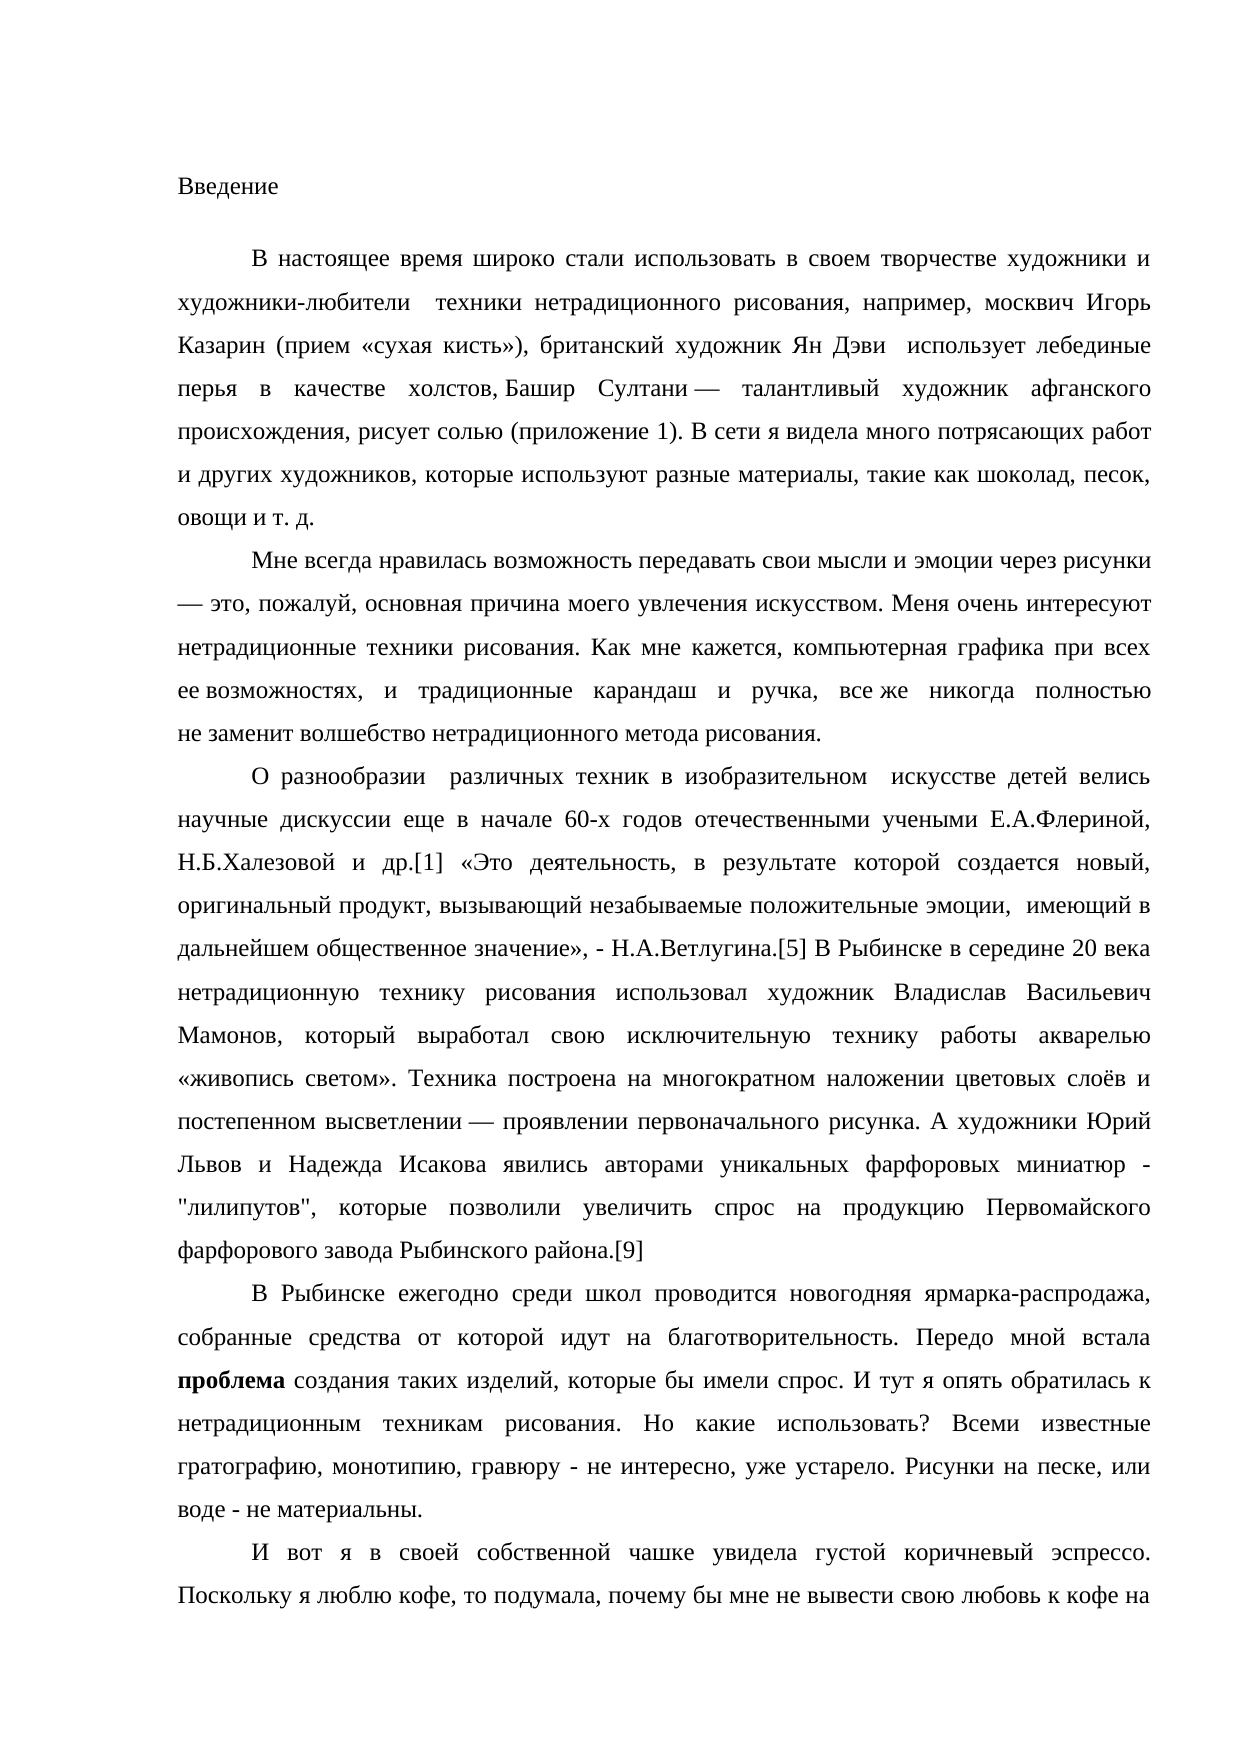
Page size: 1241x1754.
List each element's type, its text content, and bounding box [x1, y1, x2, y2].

text В настоящее время широко стали использовать в своем творчестве художники и художники-любители техники нетрадиционного рисования, например, москвич Игорь Казарин (прием «сухая кисть»), британский художник Ян Дэви использует лебединые перья в качестве холстов, Башир Султани — т﻿алантливый художник афганского происхождения, рисует солью (приложение 1). В сети я видела много потрясающих работ и других художников, которые используют разные материалы, такие как шоколад, песок, овощи и т. д. [177, 243, 1152, 531]
subtitle Мне всегда нравилась возможность передавать свои мысли и эмоции через рисунки — это, пожалуй, основная причина моего увлечения искусством. Меня очень интересуют нетрадиционные техники рисования. Как мне кажется, компьютерная графика при всех ее возможностях, и традиционные карандаш и ручка, все же никогда полностью не заменит волшебство нетрадиционного метода рисования. [177, 545, 1152, 747]
text О разнообразии различных техник в изобразительном искусстве детей велись научные дискуссии еще в начале 60-х годов отечественными учеными Е.А.Флериной, Н.Б.Халезовой и др.[1] «Это деятельность, в результате которой создается новый, оригинальный продукт, вызывающий незабываемые положительные эмоции, имеющий в дальнейшем общественное значение», - Н.А.Ветлугина.[5] В Рыбинске в середине 20 века нетрадиционную технику рисования использовал художник Владислав Васильевич Мамонов, который выработал свою исключительную технику работы акварелью «живопись светом». Техника построена на многократном наложении цветовых слоёв и постепенном высветлении — проявлении первоначального рисунка. А художники Юрий Львов и Надежда Исакова явились авторами уникальных фарфоровых миниатюр - "лилипутов", которые позволили увеличить спрос на продукцию Первомайского фарфорового завода Рыбинского района.[9] [177, 761, 1152, 1264]
text В Рыбинске ежегодно среди школ проводится новогодняя ярмарка-распродажа, собранные средства от которой идут на благотворительность. Передо мной встала проблема создания таких изделий, которые бы имели спрос. И тут я опять обратилась к нетрадиционным техникам рисования. Но какие использовать? Всеми известные гратографию, монотипию, гравюру - не интересно, уже устарело. Рисунки на песке, или воде - не материальны. [177, 1278, 1152, 1523]
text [177, 1537, 1152, 1609]
text Введение [177, 171, 1152, 200]
